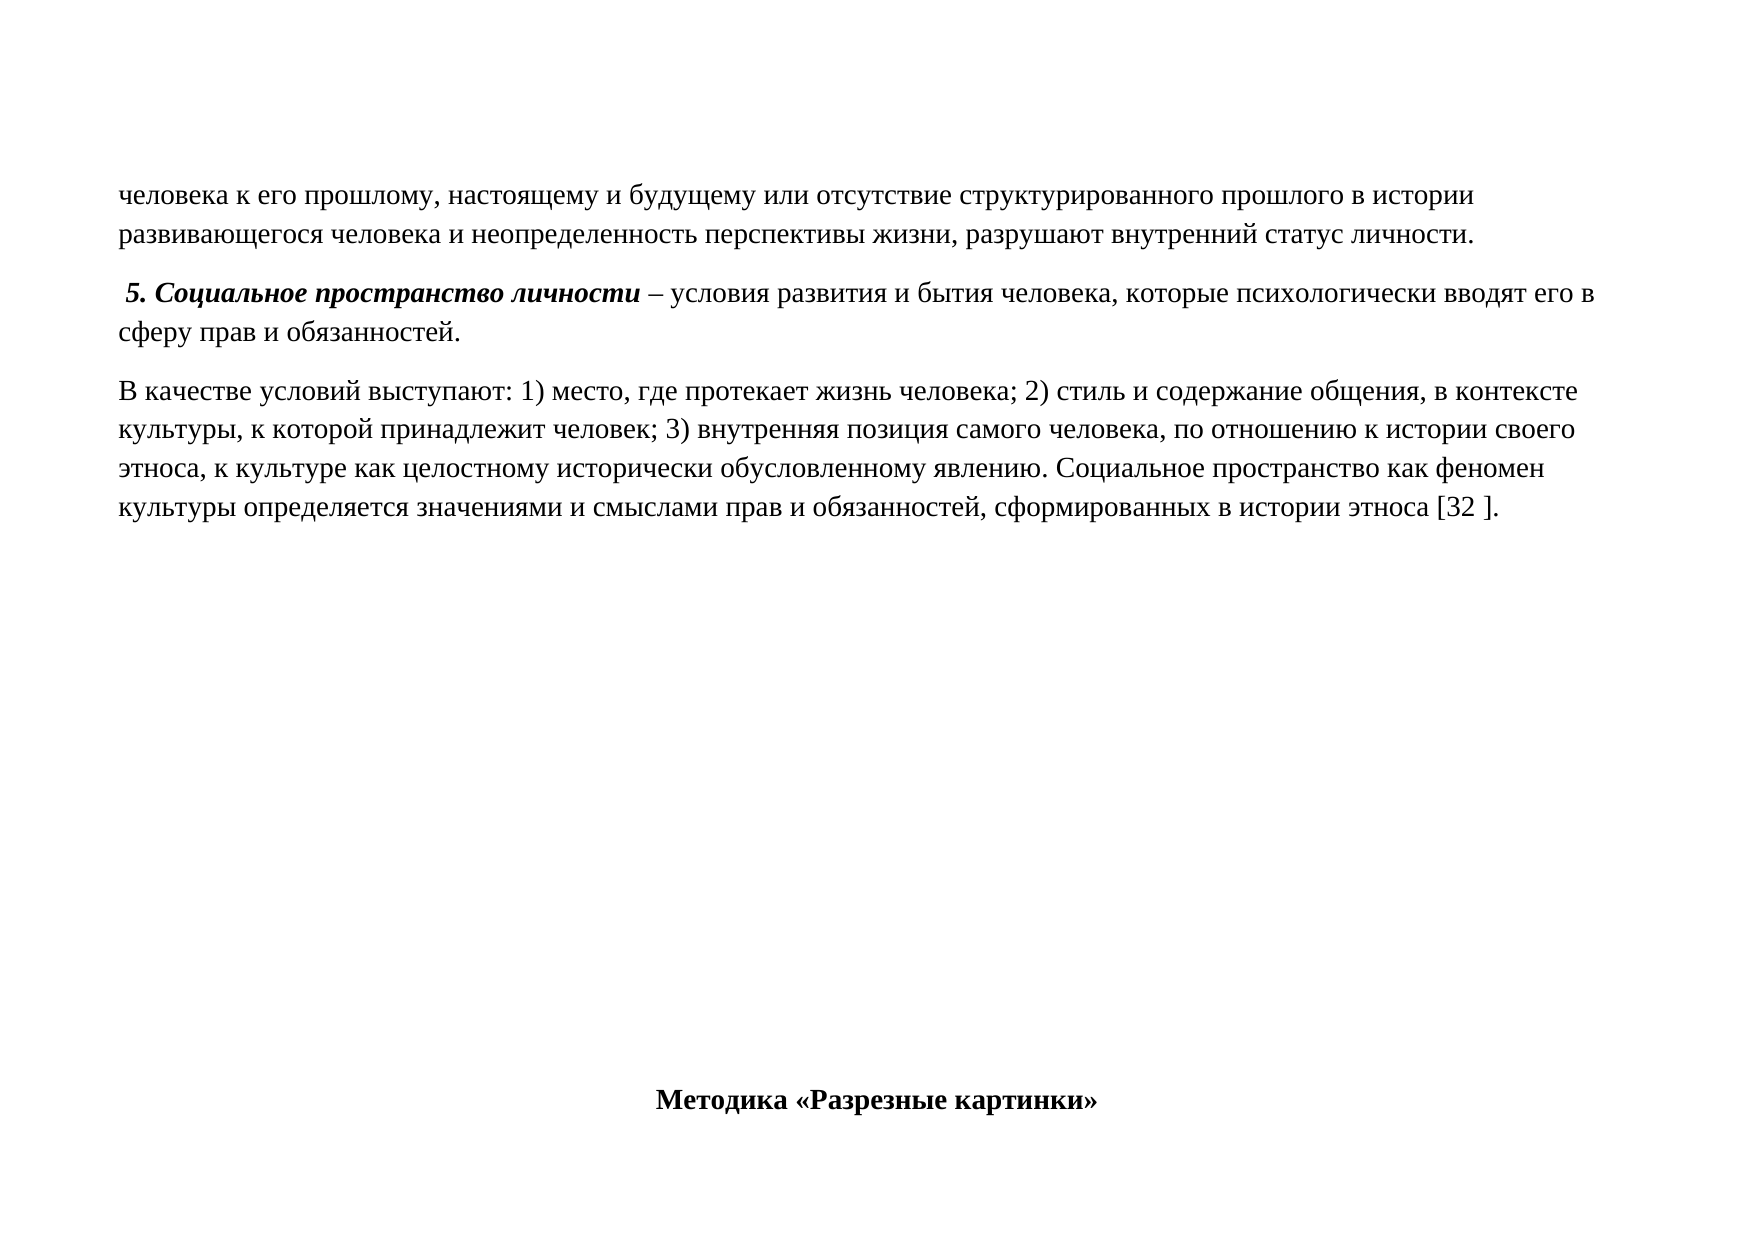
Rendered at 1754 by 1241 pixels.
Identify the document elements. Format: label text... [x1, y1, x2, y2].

text Методика «Разрезные картинки» [118, 1082, 1636, 1116]
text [118, 177, 1636, 249]
text 5. Социальное пространство личности – условия развития и бытия человека, которые психологически вводят его в сферу прав и обязанностей. [118, 275, 1636, 347]
text В качестве условий выступают: 1) место, где протекает жизнь человека; 2) стиль и содержание общения, в контексте культуры, к которой принадлежит человек; 3) внутренняя позиция самого человека, по отношению к истории своего этноса, к культуре как целостному исторически обусловленному явлению. Социальное пространство как феномен культуры определяется значениями и смыслами прав и обязанностей, сформированных в истории этноса [32 ]. [118, 373, 1636, 522]
